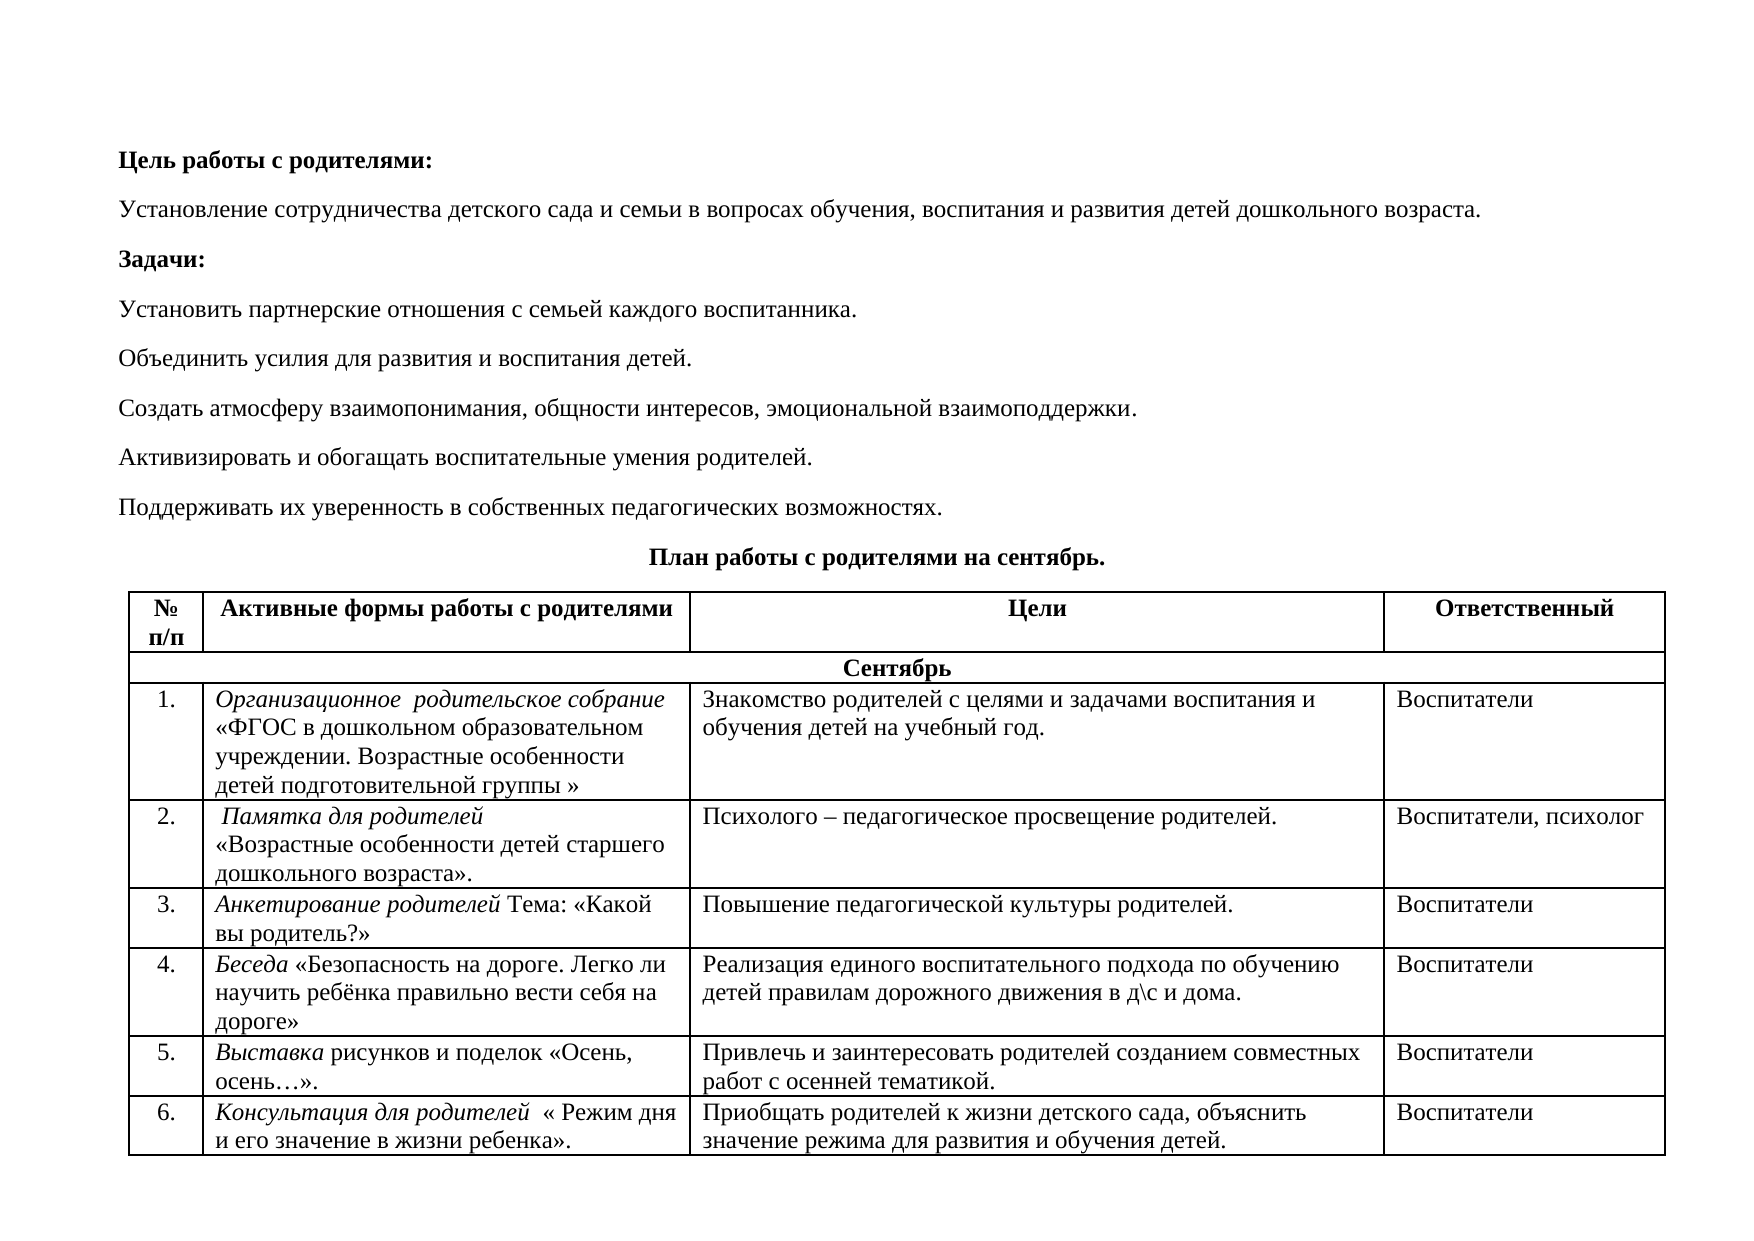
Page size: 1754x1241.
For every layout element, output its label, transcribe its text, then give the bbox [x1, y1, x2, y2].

table_cell 4. [130, 949, 202, 1035]
table_cell Беседа «Безопасность на дороге. Легко ли научить ребёнка правильно вести себя на дороге» [204, 949, 689, 1035]
text Установление сотрудничества детского сада и семьи в вопросах обучения, воспитания и развития детей дошкольного возраста. [118, 194, 1636, 223]
table_cell Воспитатели [1385, 889, 1664, 947]
text Создать атмосферу взаимопонимания, общности интересов, эмоциональной взаимоподдержки. [118, 393, 1636, 422]
table_cell Анкетирование родителей Тема: «Какой вы родитель?» [204, 889, 689, 947]
table_header Цели [691, 593, 1383, 651]
table_cell Знакомство родителей с целями и задачами воспитания и обучения детей на учебный год. [691, 684, 1383, 799]
table_cell Реализация единого воспитательного подхода по обучению детей правилам дорожного движения в д\с и дома. [691, 949, 1383, 1035]
table_cell 3. [130, 889, 202, 947]
text Установить партнерские отношения с семьей каждого воспитанника. [118, 294, 1636, 322]
table_cell Психолого – педагогическое просвещение родителей. [691, 801, 1383, 887]
text Поддерживать их уверенность в собственных педагогических возможностях. [118, 492, 1636, 521]
table_cell Организационное родительское собрание «ФГОС в дошкольном образовательном учреждении. Возрастные особенности детей подготовительной группы » [204, 684, 689, 799]
table_cell Воспитатели [1385, 949, 1664, 1035]
table_header Активные формы работы с родителями [204, 593, 689, 651]
table_cell Консультация для родителей « Режим дня и его значение в жизни ребенка». [204, 1097, 689, 1154]
table_cell 1. [130, 684, 202, 799]
table_cell Повышение педагогической культуры родителей. [691, 889, 1383, 947]
table_cell Выставка рисунков и поделок «Осень, осень…». [204, 1037, 689, 1094]
text Цель работы с родителями: [118, 145, 1636, 174]
table_header Ответственный [1385, 593, 1664, 651]
table_cell Привлечь и заинтересовать родителей созданием совместных работ с осенней тематикой. [691, 1037, 1383, 1094]
table_cell Воспитатели, психолог [1385, 801, 1664, 887]
table_cell 6. [130, 1097, 202, 1154]
text Объединить усилия для развития и воспитания детей. [118, 343, 1636, 372]
text Активизировать и обогащать воспитательные умения родителей. [118, 442, 1636, 471]
table_cell Воспитатели [1385, 1097, 1664, 1154]
text Задачи: [118, 244, 1636, 273]
table_header № п/п [130, 593, 202, 651]
text План работы с родителями на сентябрь. [118, 542, 1636, 570]
table_cell 5. [130, 1037, 202, 1094]
table_cell 2. [130, 801, 202, 887]
table_cell Сентябрь [130, 653, 1664, 682]
table_cell Памятка для родителей «Возрастные особенности детей старшего дошкольного возраста». [204, 801, 689, 887]
table_cell Приобщать родителей к жизни детского сада, объяснить значение режима для развития и обучения детей. [691, 1097, 1383, 1154]
table_cell Воспитатели [1385, 1037, 1664, 1094]
table_cell Воспитатели [1385, 684, 1664, 799]
